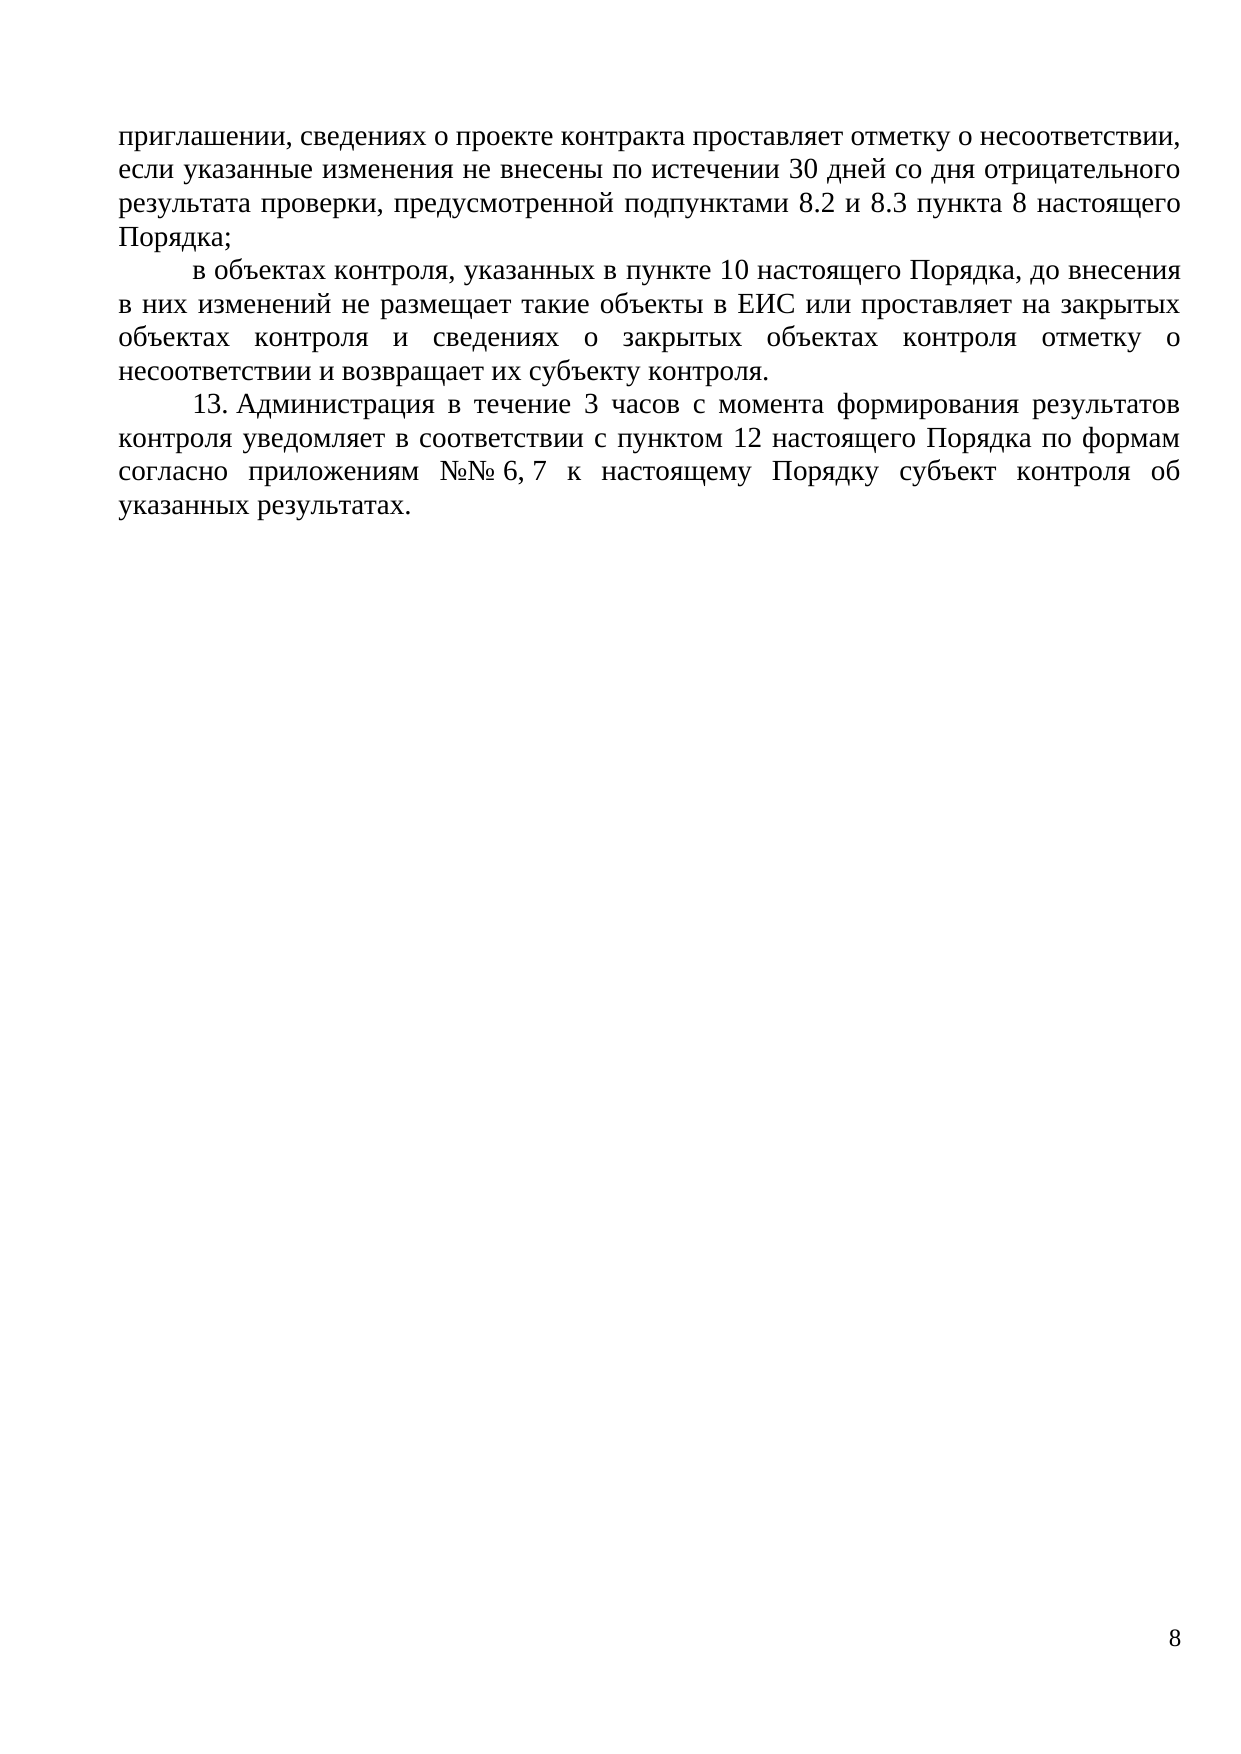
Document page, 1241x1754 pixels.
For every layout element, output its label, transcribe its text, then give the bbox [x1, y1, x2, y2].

text в объектах контроля, указанных в пункте 10 настоящего Порядка, до внесения в них изменений не размещает такие объекты в ЕИС или проставляет на закрытых объектах контроля и сведениях о закрытых объектах контроля отметку о несоответствии и возвращает их субъекту контроля. [118, 252, 1181, 386]
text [118, 118, 1181, 252]
text 13. Администрация в течение 3 часов с момента формирования результатов контроля уведомляет в соответствии с пунктом 12 настоящего Порядка по формам согласно приложениям №№ 6, 7 к настоящему Порядку субъект контроля об указанных результатах. [118, 386, 1181, 521]
